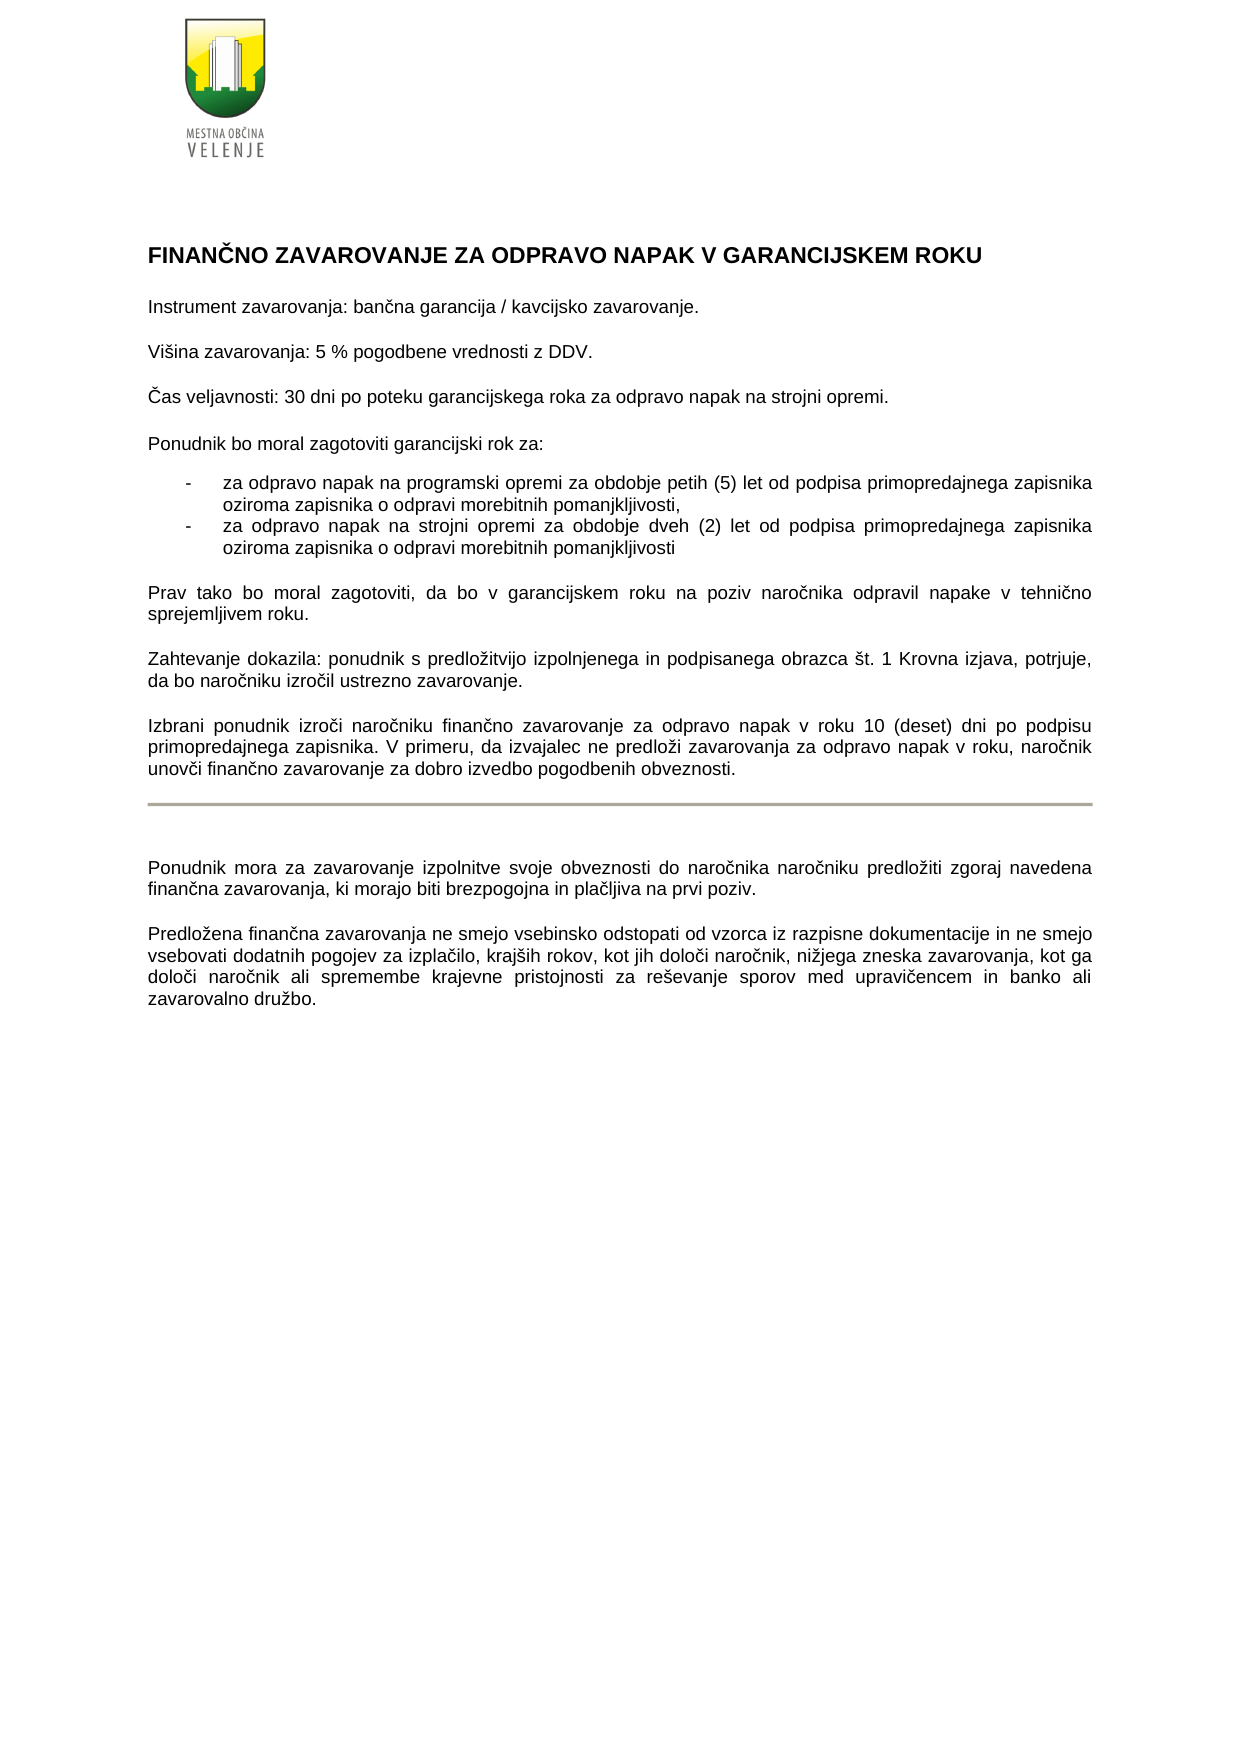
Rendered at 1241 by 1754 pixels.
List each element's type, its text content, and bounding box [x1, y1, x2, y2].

subtitle FINANČNO ZAVAROVANJE ZA ODPRAVO NAPAK V GARANCIJSKEM ROKU [148, 242, 1092, 268]
text Predložena finančna zavarovanja ne smejo vsebinsko odstopati od vzorca iz razpisne dokumentacije in ne smejo vsebovati dodatnih pogojev za izplačilo, krajših rokov, kot jih določi naročnik, nižjega zneska zavarovanja, kot ga določi naročnik ali spremembe krajevne pristojnosti za reševanje sporov med upravičencem in banko ali zavarovalno družbo. [148, 923, 1092, 1009]
text Prav tako bo moral zagotoviti, da bo v garancijskem roku na poziv naročnika odpravil napake v tehnično sprejemljivem roku. [148, 582, 1092, 625]
text Zahtevanje dokazila: ponudnik s predložitvijo izpolnjenega in podpisanega obrazca št. 1 Krovna izjava, potrjuje, da bo naročniku izročil ustrezno zavarovanje. [148, 648, 1092, 691]
text Izbrani ponudnik izroči naročniku finančno zavarovanje za odpravo napak v roku 10 (deset) dni po podpisu primopredajnega zapisnika. V primeru, da izvajalec ne predloži zavarovanja za odpravo napak v roku, naročnik unovči finančno zavarovanje za dobro izvedbo pogodbenih obveznosti. [148, 715, 1092, 779]
picture [176, 18, 282, 170]
list za odpravo napak na strojni opremi za obdobje dveh (2) let od podpisa primopredajnega zapisnika oziroma zapisnika o odpravi morebitnih pomanjkljivosti [185, 515, 1092, 558]
list za odpravo napak na programski opremi za obdobje petih (5) let od podpisa primopredajnega zapisnika oziroma zapisnika o odpravi morebitnih pomanjkljivosti, [185, 472, 1092, 515]
text Čas veljavnosti: 30 dni po poteku garancijskega roka za odpravo napak na strojni opremi. [148, 386, 1092, 407]
text Instrument zavarovanja: bančna garancija / kavcijsko zavarovanje. [148, 296, 1092, 317]
text Višina zavarovanja: 5 % pogodbene vrednosti z DDV. [148, 341, 1092, 362]
text Ponudnik bo moral zagotoviti garancijski rok za: [148, 431, 1092, 454]
text Ponudnik mora za zavarovanje izpolnitve svoje obveznosti do naročnika naročniku predložiti zgoraj navedena finančna zavarovanja, ki morajo biti brezpogojna in plačljiva na prvi poziv. [148, 857, 1092, 900]
